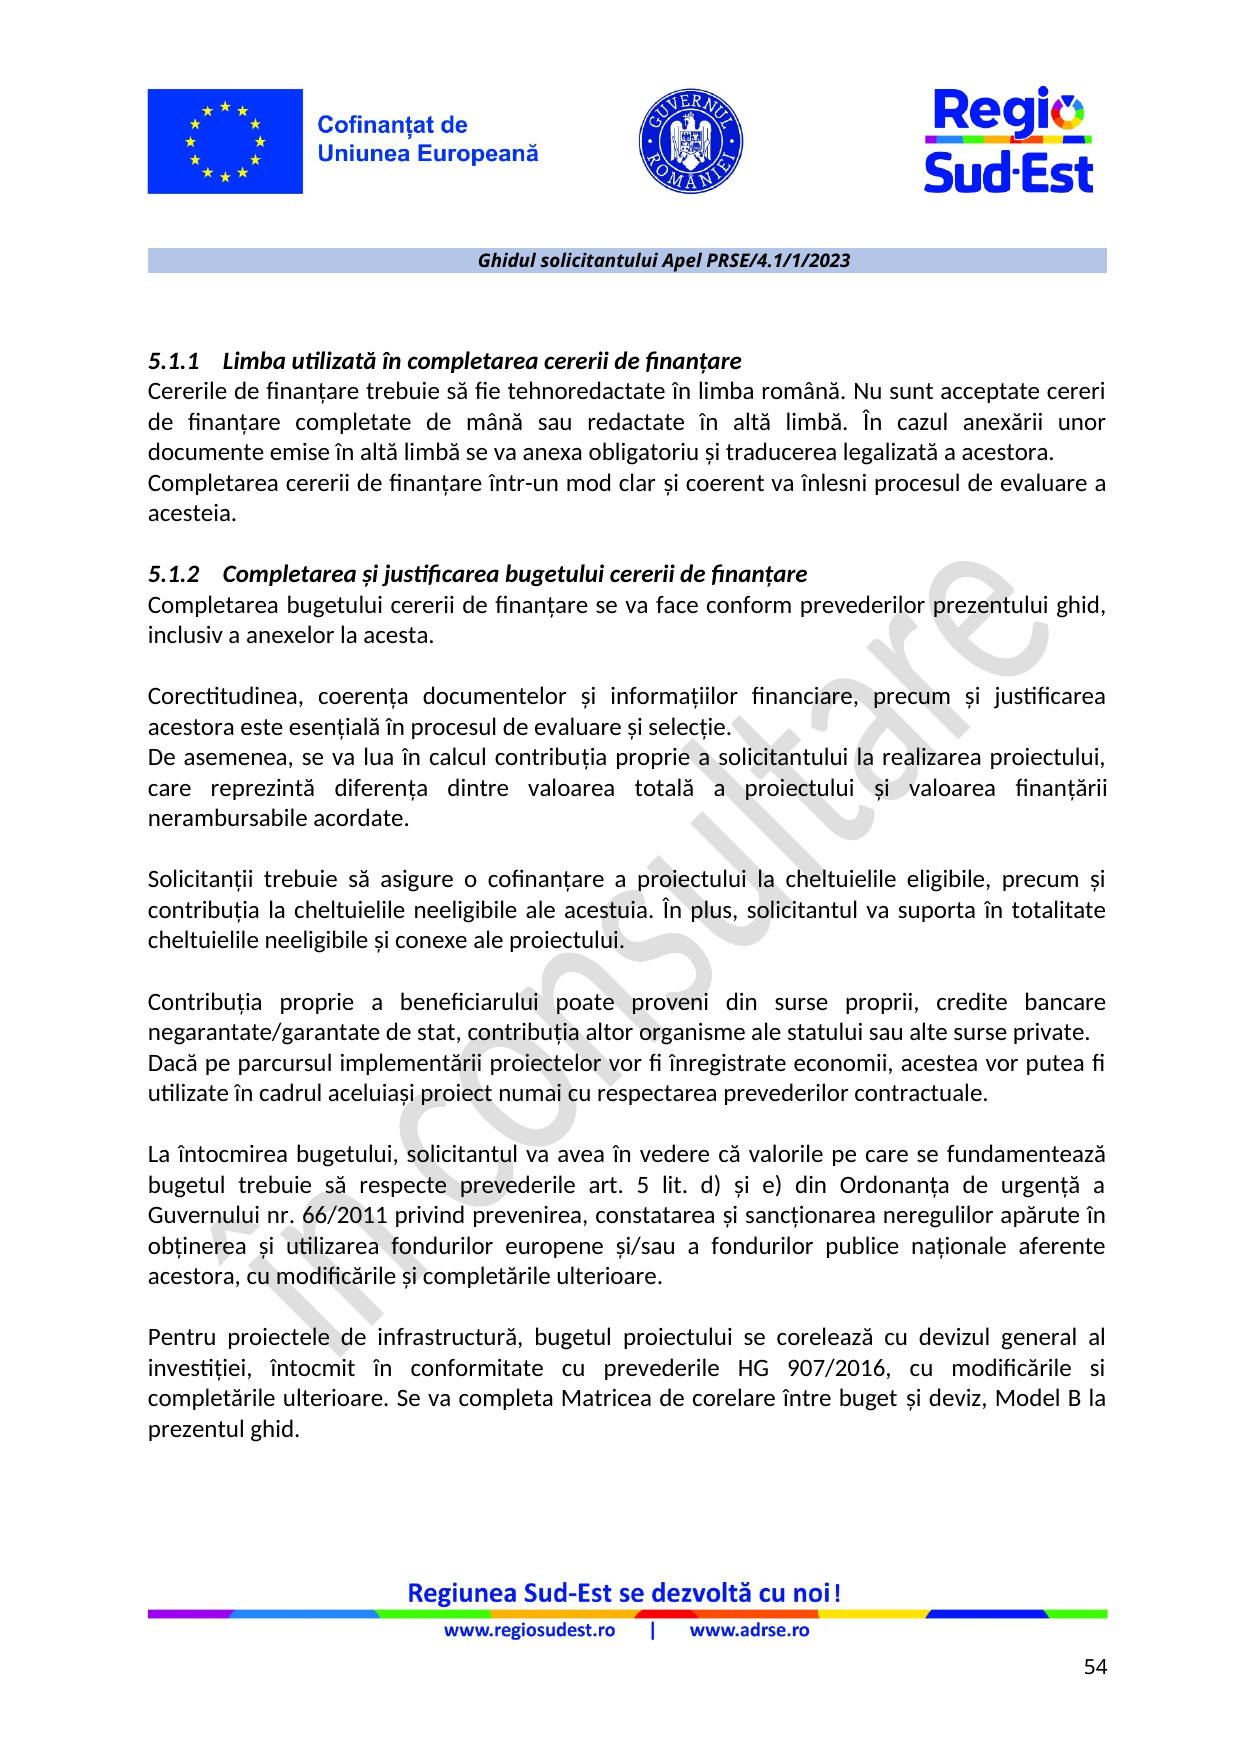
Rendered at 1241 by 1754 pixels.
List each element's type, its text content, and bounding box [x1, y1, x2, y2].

text Cererile de finanțare trebuie să fie tehnoredactate în limba română. Nu sunt acceptate cereri de finanțare completate de mână sau redactate în altă limbă. În cazul anexării unor documente emise în altă limbă se va anexa obligatoriu și traducerea legalizată a acestora. [148, 375, 1107, 467]
subtitle Limba utilizată în completarea cererii de finanțare [148, 345, 1107, 375]
text Solicitanții trebuie să asigure o cofinanțare a proiectului la cheltuielile eligibile, precum și contribuţia la cheltuielile neeligibile ale acestuia. În plus, solicitantul va suporta în totalitate cheltuielile neeligibile și conexe ale proiectului. [148, 864, 1107, 955]
text Completarea cererii de finanțare într-un mod clar şi coerent va înlesni procesul de evaluare a acesteia. [148, 467, 1107, 528]
subtitle Completarea și justificarea bugetului cererii de finanțare [148, 558, 1107, 589]
picture [147, 1582, 1108, 1640]
text Pentru proiectele de infrastructură, bugetul proiectului se corelează cu devizul general al investiției, întocmit în conformitate cu prevederile HG 907/2016, cu modificările si completările ulterioare. Se va completa Matricea de corelare între buget şi deviz, Model B la prezentul ghid. [148, 1321, 1107, 1443]
text La întocmirea bugetului, solicitantul va avea în vedere că valorile pe care se fundamentează bugetul trebuie să respecte prevederile art. 5 lit. d) și e) din Ordonanța de urgență a Guvernului nr. 66/2011 privind prevenirea, constatarea și sancționarea neregulilor apărute în obținerea și utilizarea fondurilor europene și/sau a fondurilor publice naționale aferente acestora, cu modificările și completările ulterioare. [148, 1138, 1107, 1291]
text Completarea bugetului cererii de finanțare se va face conform prevederilor prezentului ghid, inclusiv a anexelor la acesta. [148, 589, 1107, 650]
text Contribuţia proprie a beneficiarului poate proveni din surse proprii, credite bancare negarantate/garantate de stat, contribuţia altor organisme ale statului sau alte surse private. [148, 986, 1107, 1047]
text De asemenea, se va lua în calcul contribuţia proprie a solicitantului la realizarea proiectului, care reprezintă diferenţa dintre valoarea totală a proiectului şi valoarea finanţării nerambursabile acordate. [148, 742, 1107, 833]
picture [147, 86, 1093, 195]
text Corectitudinea, coerența documentelor și informațiilor financiare, precum și justificarea acestora este esențială în procesul de evaluare și selecție. [148, 681, 1107, 742]
text Dacă pe parcursul implementării proiectelor vor fi înregistrate economii, acestea vor putea fi utilizate în cadrul aceluiași proiect numai cu respectarea prevederilor contractuale. [148, 1047, 1107, 1108]
